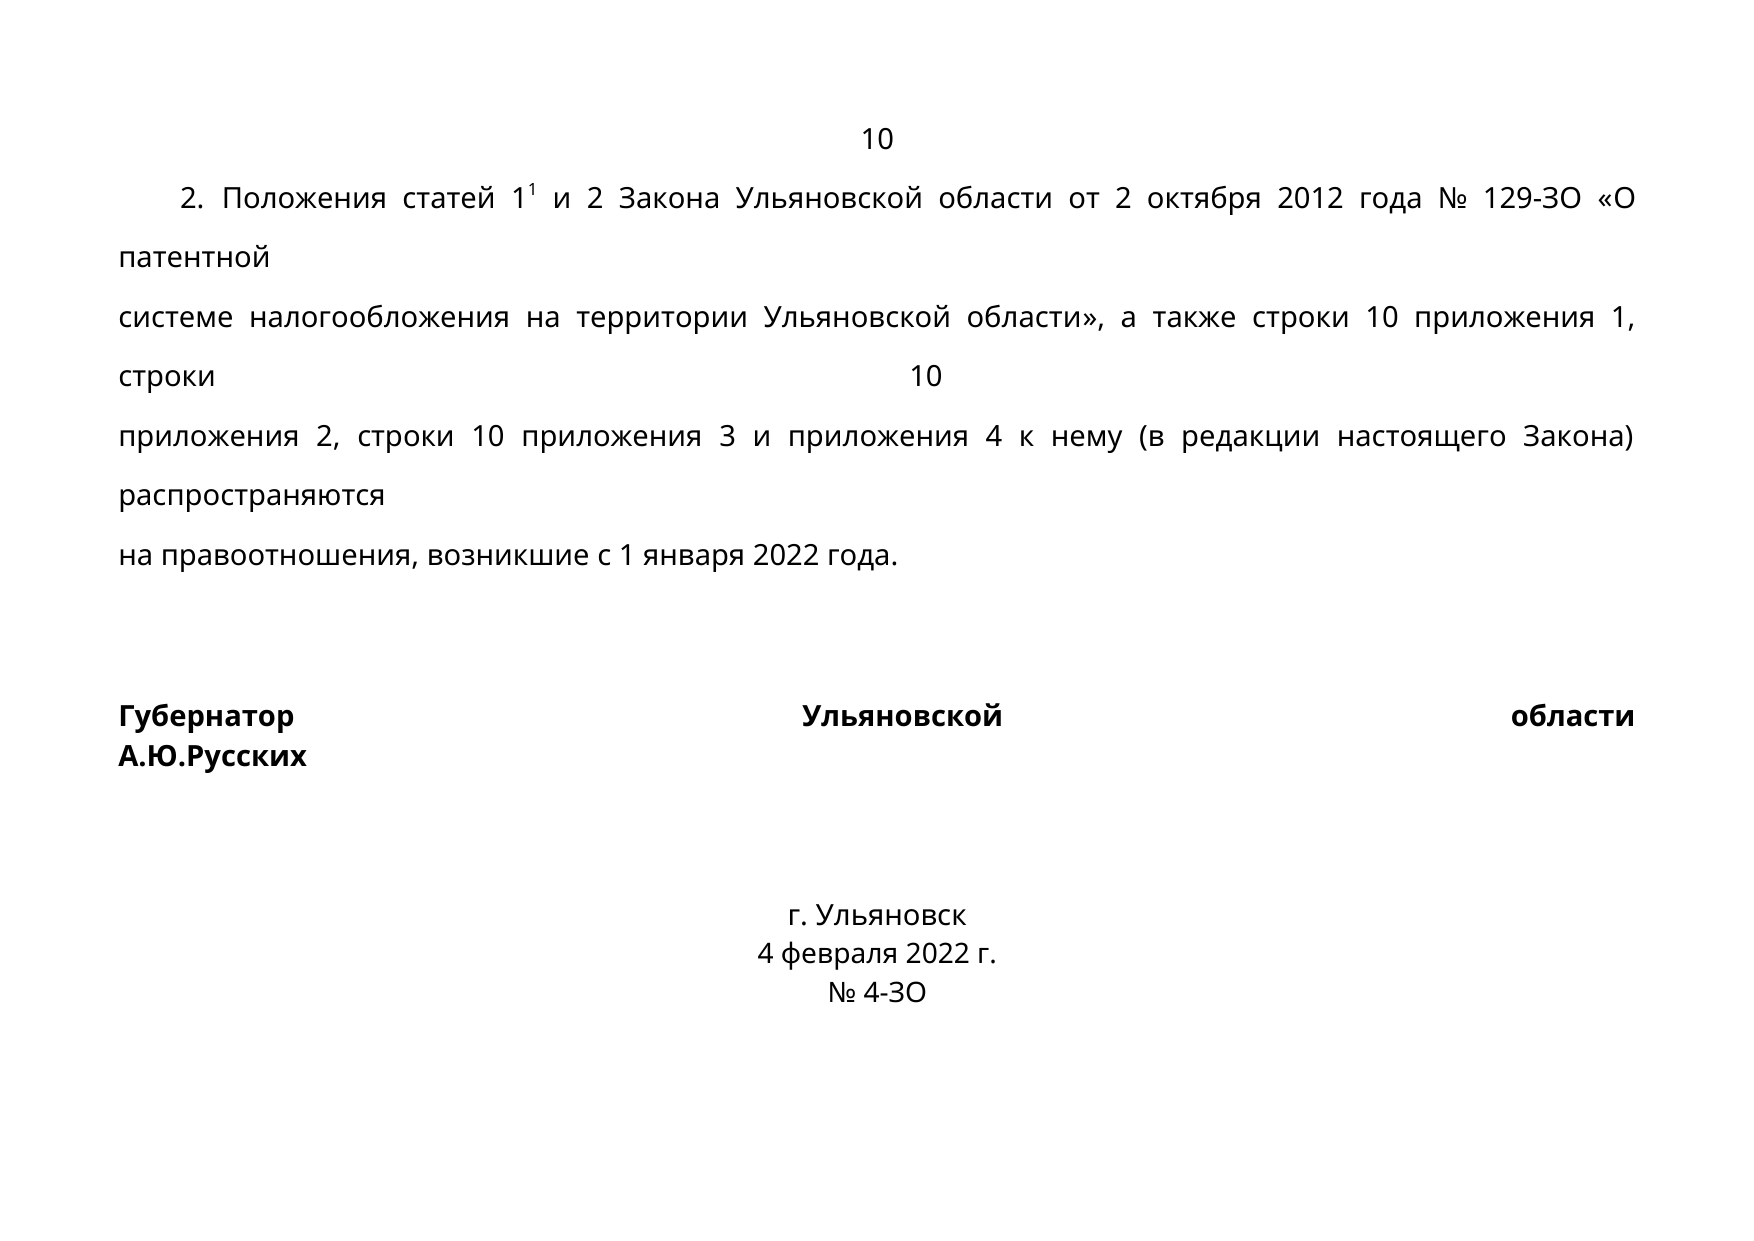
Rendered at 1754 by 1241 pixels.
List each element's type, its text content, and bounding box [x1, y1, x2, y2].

list Положения статей 11 и 2 Закона Ульяновской области от 2 октября 2012 года № 129-ЗО «О патентной системе налогообложения на территории Ульяновской области», а также строки 10 приложения 1, строки 10 приложения 2, строки 10 приложения 3 и приложения 4 к нему (в редакции настоящего Закона) распространяются на правоотношения, возникшие с 1 января 2022 года. [118, 177, 1636, 574]
text г. Ульяновск [118, 894, 1636, 934]
text Губернатор Ульяновской области А.Ю.Русских [118, 696, 1636, 775]
text 4 февраля 2022 г. [118, 934, 1636, 972]
text № 4-ЗО [118, 972, 1636, 1010]
